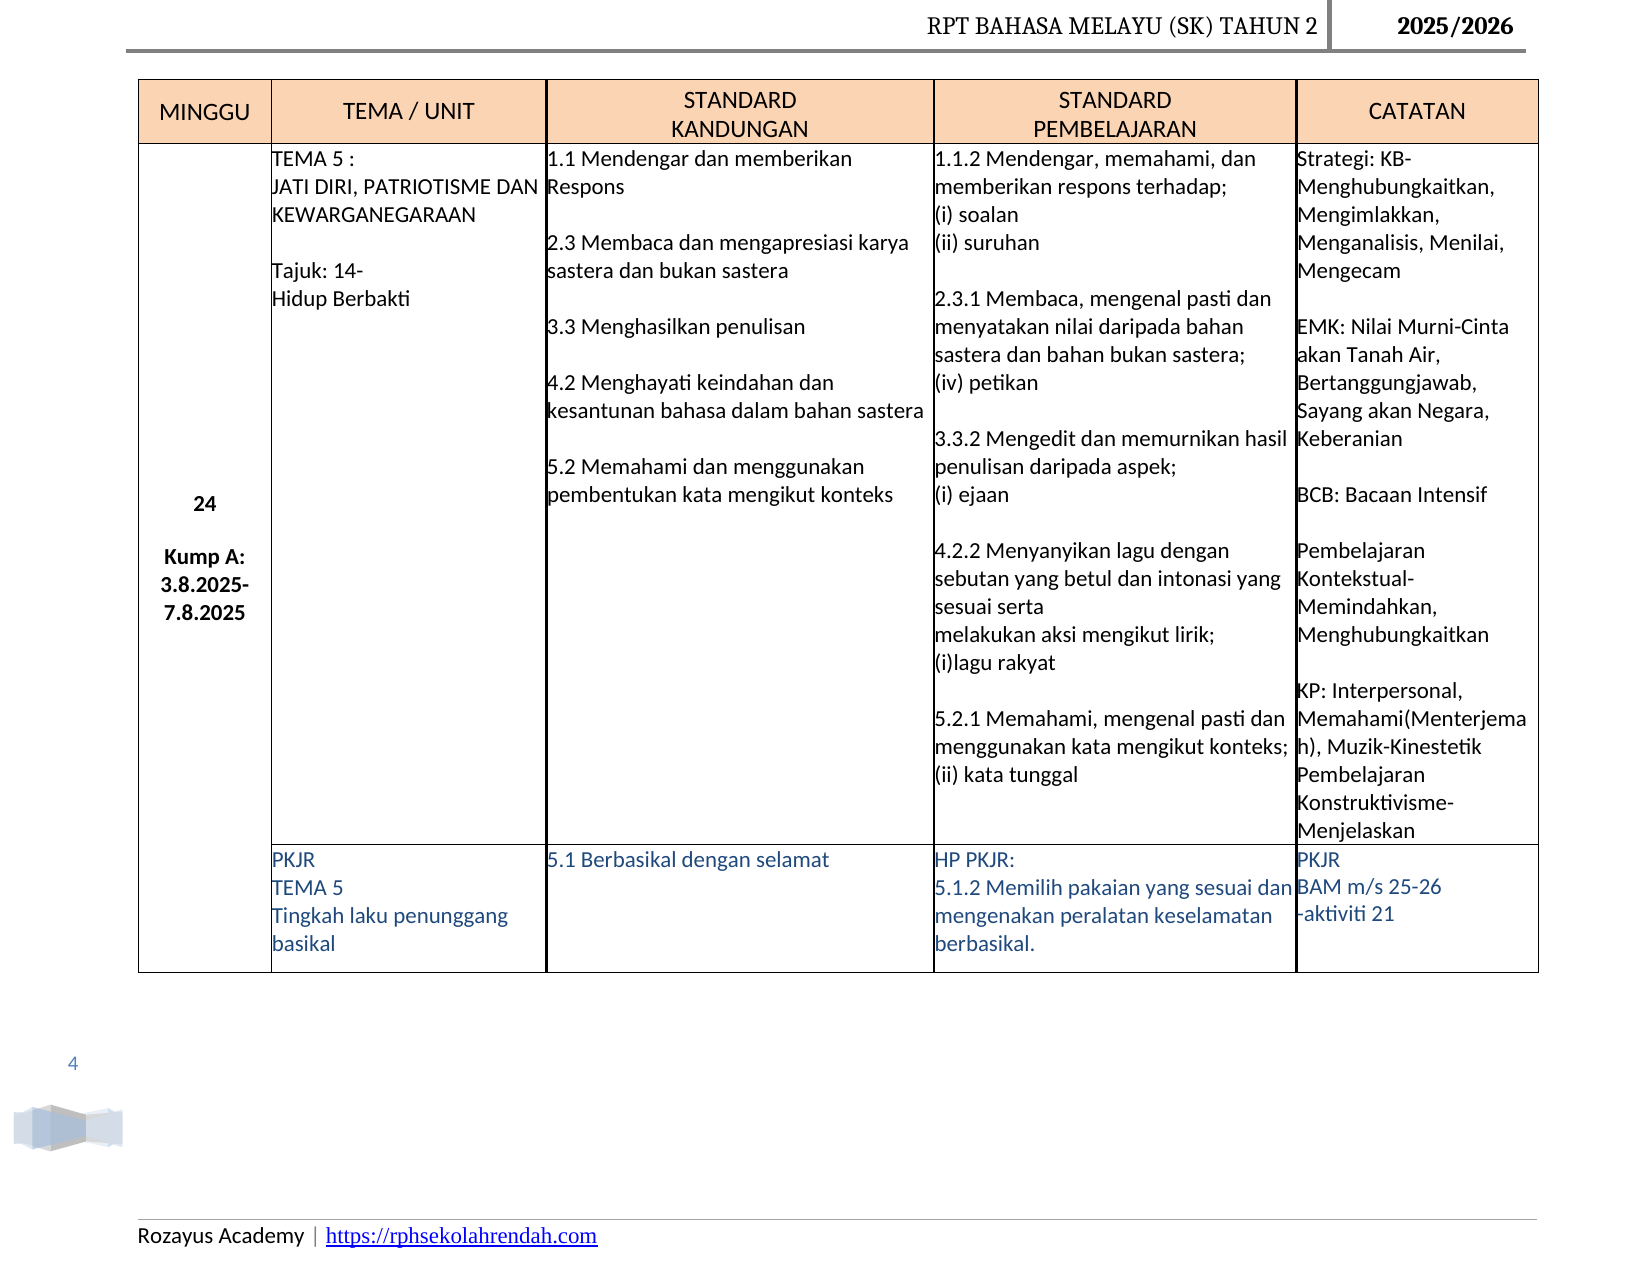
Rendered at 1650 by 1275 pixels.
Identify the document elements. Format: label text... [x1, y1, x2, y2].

table_cell PKJR TEMA 5 Tingkah laku penunggang basikal [272, 845, 545, 972]
table_cell HP PKJR: 5.1.2 Memilih pakaian yang sesuai dan mengenakan peralatan keselamatan berbasikal. [935, 845, 1295, 972]
table_cell TEMA 5 : JATI DIRI, PATRIOTISME DAN KEWARGANEGARAAN Tajuk: 14- Hidup Berbakti [272, 144, 545, 844]
table_header MINGGU [139, 80, 271, 143]
table_header STANDARD PEMBELAJARAN [935, 80, 1295, 143]
table_header CATATAN [1298, 80, 1538, 143]
table_header TEMA / UNIT [272, 80, 545, 143]
table_cell 24 Kump A: 3.8.2025-7.8.2025 [139, 144, 271, 972]
table_cell PKJR BAM m/s 25-26 -aktiviti 21 [1298, 845, 1538, 972]
table_header STANDARD KANDUNGAN [548, 80, 933, 143]
table_cell 5.1 Berbasikal dengan selamat [548, 845, 933, 972]
table_cell 1.1 Mendengar dan memberikan Respons 2.3 Membaca dan mengapresiasi karya sastera dan bukan sastera 3.3 Menghasilkan penulisan 4.2 Menghayati keindahan dan kesantunan bahasa dalam bahan sastera 5.2 Memahami dan menggunakan pembentukan kata mengikut konteks [548, 144, 933, 844]
table_cell 1.1.2 Mendengar, memahami, dan memberikan respons terhadap; (i) soalan (ii) suruhan 2.3.1 Membaca, mengenal pasti dan menyatakan nilai daripada bahan sastera dan bahan bukan sastera; (iv) petikan 3.3.2 Mengedit dan memurnikan hasil penulisan daripada aspek; (i) ejaan 4.2.2 Menyanyikan lagu dengan sebutan yang betul dan intonasi yang sesuai serta melakukan aksi mengikut lirik; (i)lagu rakyat 5.2.1 Memahami, mengenal pasti dan menggunakan kata mengikut konteks; (ii) kata tunggal [935, 144, 1295, 844]
table_cell Strategi: KB-Menghubungkaitkan, Mengimlakkan, Menganalisis, Menilai, Mengecam EMK: Nilai Murni-Cinta akan Tanah Air, Bertanggungjawab, Sayang akan Negara, Keberanian BCB: Bacaan Intensif Pembelajaran Kontekstual-Memindahkan, Menghubungkaitkan KP: Interpersonal, Memahami(Menterjemah), Muzik-Kinestetik Pembelajaran Konstruktivisme-Menjelaskan [1298, 144, 1538, 844]
